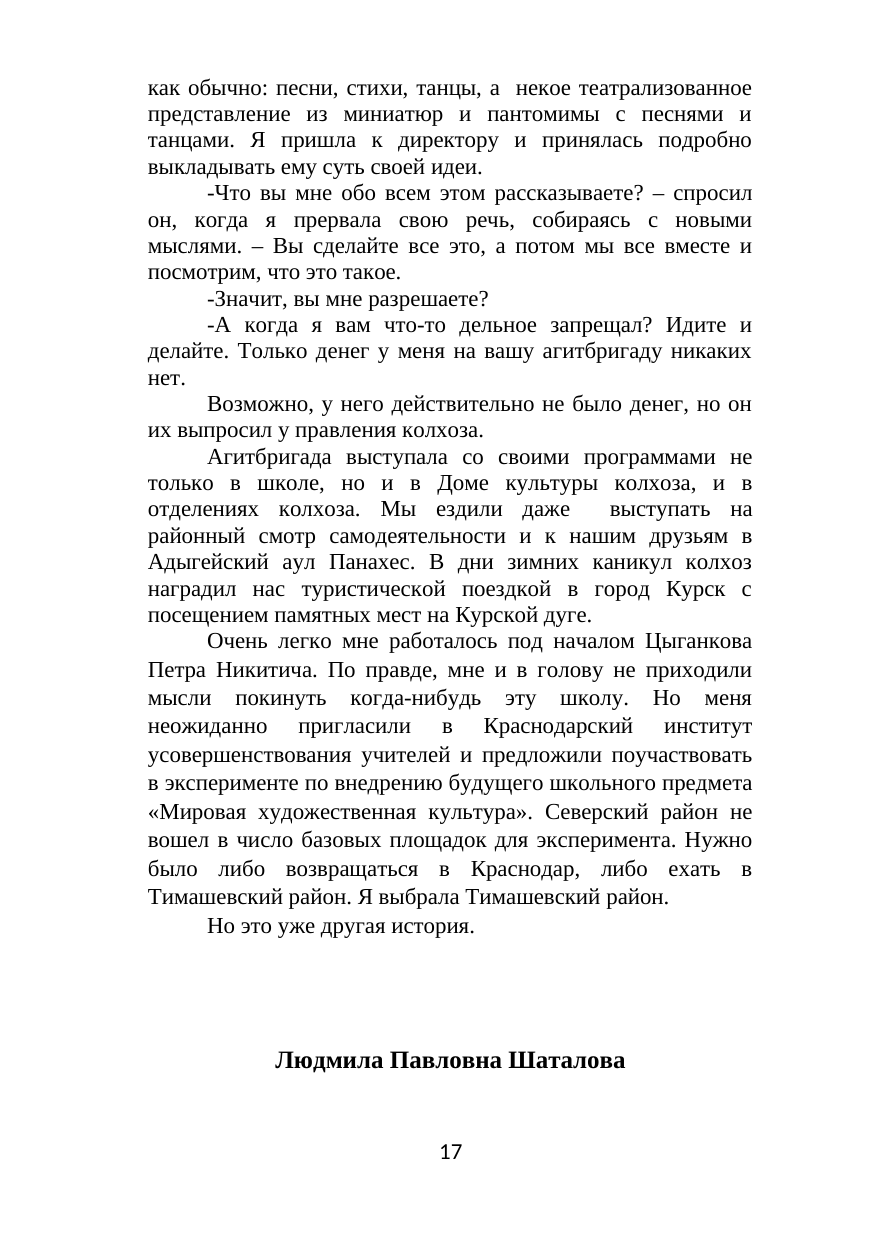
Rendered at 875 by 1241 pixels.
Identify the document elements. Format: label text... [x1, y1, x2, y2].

text Агитбригада выступала со своими программами не только в школе, но и в Доме культуры колхоза, и в отделениях колхоза. Мы ездили даже выступать на районный смотр самодеятельности и к нашим друзьям в Адыгейский аул Панахес. В дни зимних каникул колхоз наградил нас туристической поездкой в город Курск с посещением памятных мест на Курской дуге. [148, 443, 753, 627]
text Очень легко мне работалось под началом Цыганкова Петра Никитича. По правде, мне и в голову не приходили мысли покинуть когда-нибудь эту школу. Но меня неожиданно пригласили в Краснодарский институт усовершенствования учителей и предложили поучаствовать в эксперименте по внедрению будущего школьного предмета «Мировая художественная культура». Северский район не вошел в число базовых площадок для эксперимента. Нужно было либо возвращаться в Краснодар, либо ехать в Тимашевский район. Я выбрала Тимашевский район. [148, 627, 753, 909]
text Возможно, у него действительно не было денег, но он их выпросил у правления колхоза. [148, 390, 753, 443]
text -Значит, вы мне разрешаете? [148, 285, 753, 311]
text -Что вы мне обо всем этом рассказываете? – спросил он, когда я прервала свою речь, собираясь с новыми мыслями. – Вы сделайте все это, а потом мы все вместе и посмотрим, что это такое. [148, 179, 753, 285]
text Людмила Павловна Шаталова [148, 1046, 753, 1074]
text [148, 74, 753, 179]
text Но это уже другая история. [148, 912, 753, 938]
text -А когда я вам что-то дельное запрещал? Идите и делайте. Только денег у меня на вашу агитбригаду никаких нет. [148, 311, 753, 390]
